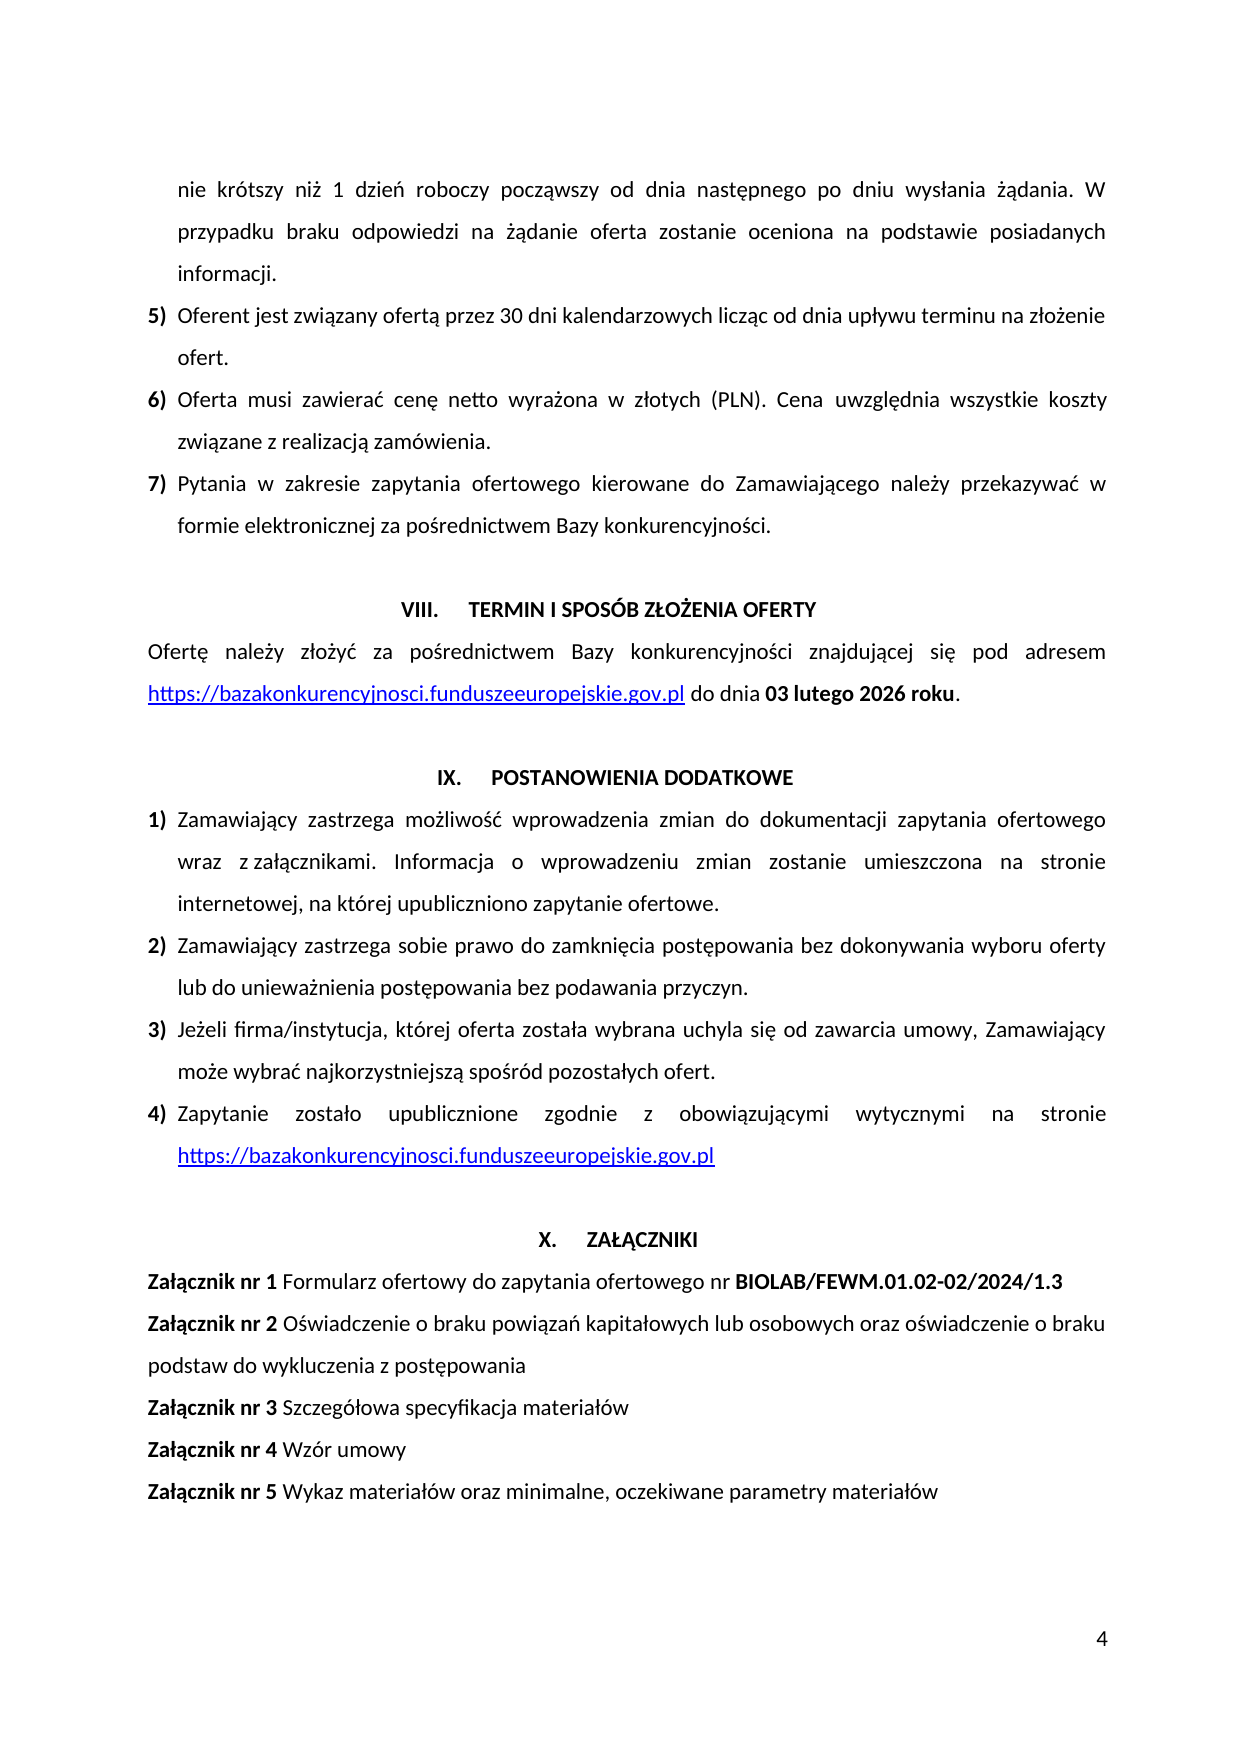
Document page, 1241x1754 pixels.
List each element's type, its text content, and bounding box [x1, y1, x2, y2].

text Ofertę należy złożyć za pośrednictwem Bazy konkurencyjności znajdującej się pod adresem https://bazakonkurencyjnosci.funduszeeuropejskie.gov.pl do dnia 03 lutego 2026 roku. [148, 637, 1107, 707]
list Pytania w zakresie zapytania ofertowego kierowane do Zamawiającego należy przekazywać w formie elektronicznej za pośrednictwem Bazy konkurencyjności. [148, 469, 1107, 539]
text Załącznik nr 5 Wykaz materiałów oraz minimalne, oczekiwane parametry materiałów [148, 1477, 1107, 1505]
list Zapytanie zostało upublicznione zgodnie z obowiązującymi wytycznymi na stronie https://bazakonkurencyjnosci.funduszeeuropejskie.gov.pl [148, 1099, 1107, 1169]
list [148, 175, 1107, 287]
list POSTANOWIENIA DODATKOWE [148, 763, 1107, 791]
text Załącznik nr 1 Formularz ofertowy do zapytania ofertowego nr BIOLAB/FEWM.01.02-02/2024/1.3 [148, 1267, 1107, 1295]
list Oferta musi zawierać cenę netto wyrażona w złotych (PLN). Cena uwzględnia wszystkie koszty związane z realizacją zamówienia. [148, 385, 1107, 455]
list ZAŁĄCZNIKI [148, 1225, 1107, 1253]
text Załącznik nr 4 Wzór umowy [148, 1435, 1107, 1463]
list Jeżeli firma/instytucja, której oferta została wybrana uchyla się od zawarcia umowy, Zamawiający może wybrać najkorzystniejszą spośród pozostałych ofert. [148, 1015, 1107, 1085]
list Oferent jest związany ofertą przez 30 dni kalendarzowych licząc od dnia upływu terminu na złożenie ofert. [148, 301, 1107, 371]
list TERMIN I SPOSÓB ZŁOŻENIA OFERTY [148, 595, 1107, 623]
list Zamawiający zastrzega możliwość wprowadzenia zmian do dokumentacji zapytania ofertowego wraz z załącznikami. Informacja o wprowadzeniu zmian zostanie umieszczona na stronie internetowej, na której upubliczniono zapytanie ofertowe. [148, 805, 1107, 917]
text Załącznik nr 2 Oświadczenie o braku powiązań kapitałowych lub osobowych oraz oświadczenie o braku podstaw do wykluczenia z postępowania [148, 1309, 1107, 1379]
list Zamawiający zastrzega sobie prawo do zamknięcia postępowania bez dokonywania wyboru oferty lub do unieważnienia postępowania bez podawania przyczyn. [148, 931, 1107, 1001]
text Załącznik nr 3 Szczegółowa specyfikacja materiałów [148, 1393, 1107, 1421]
